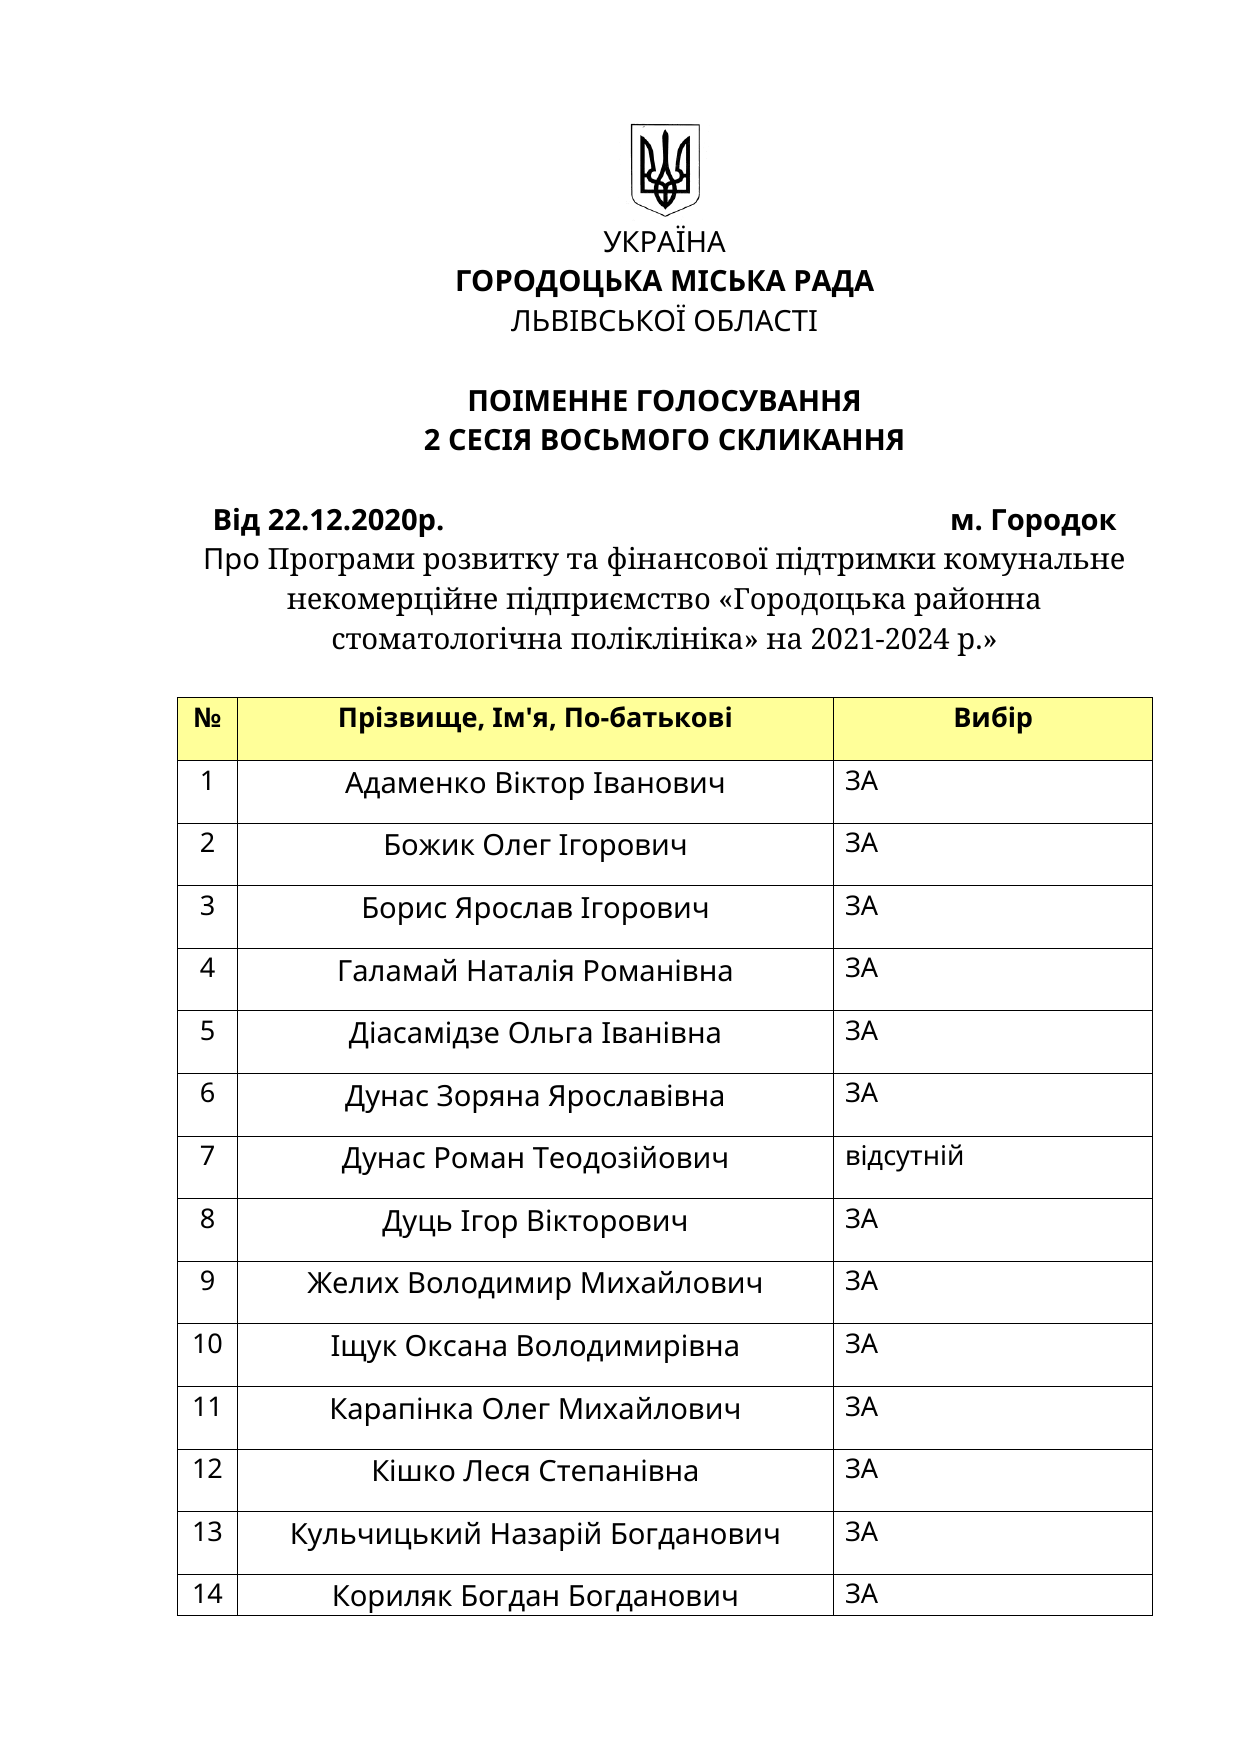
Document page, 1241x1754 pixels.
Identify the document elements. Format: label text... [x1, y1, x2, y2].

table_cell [238, 1575, 833, 1614]
table_header Прізвище, Ім'я, По-батькові [238, 698, 833, 760]
table_cell ЗА [834, 1199, 1152, 1261]
table_cell 11 [178, 1387, 237, 1448]
table_cell ЗА [834, 1011, 1152, 1073]
text ЛЬВІВСЬКОЇ ОБЛАСТІ [177, 300, 1152, 340]
table_cell Адаменко Віктор Іванович [238, 761, 833, 822]
table_cell Дуць Ігор Вікторович [238, 1199, 833, 1261]
text Від 22.12.2020р. м. Городок [177, 499, 1152, 538]
table_cell ЗА [834, 1262, 1152, 1323]
text 2 СЕСІЯ ВОСЬМОГО СКЛИКАННЯ [177, 419, 1152, 459]
table_cell 6 [178, 1074, 237, 1136]
table_cell Кішко Леся Степанівна [238, 1450, 833, 1511]
table_cell Галамай Наталія Романівна [238, 949, 833, 1010]
table_cell ЗА [834, 1387, 1152, 1448]
text Про Програми розвитку та фінансової підтримки комунальне некомерційне підприємство «Городоцька районна стоматологічна поліклініка» на 2021-2024 р.» [177, 538, 1152, 658]
table_cell Дунас Зоряна Ярославівна [238, 1074, 833, 1136]
table_cell 14 [178, 1575, 237, 1614]
table_cell Діасамідзе Ольга Іванівна [238, 1011, 833, 1073]
picture [618, 118, 711, 221]
table_cell ЗА [834, 949, 1152, 1010]
table_cell Дунас Роман Теодозійович [238, 1137, 833, 1198]
table_cell ЗА [834, 1512, 1152, 1574]
table_cell Кульчицький Назарій Богданович [238, 1512, 833, 1574]
table_cell ЗА [834, 1575, 1152, 1614]
table_cell 9 [178, 1262, 237, 1323]
table_cell 3 [178, 886, 237, 948]
table_cell 1 [178, 761, 237, 822]
table_cell Желих Володимир Михайлович [238, 1262, 833, 1323]
table_cell ЗА [834, 761, 1152, 822]
table_cell Божик Олег Ігорович [238, 824, 833, 885]
table_cell ЗА [834, 886, 1152, 948]
table_cell ЗА [834, 1324, 1152, 1386]
table_cell ЗА [834, 1450, 1152, 1511]
table_cell 10 [178, 1324, 237, 1386]
text ПОІМЕННЕ ГОЛОСУВАННЯ [177, 380, 1152, 419]
table_cell Борис Ярослав Ігорович [238, 886, 833, 948]
table_cell 2 [178, 824, 237, 885]
table_cell ЗА [834, 824, 1152, 885]
table_cell Іщук Оксана Володимирівна [238, 1324, 833, 1386]
table_cell 4 [178, 949, 237, 1010]
table_cell ЗА [834, 1074, 1152, 1136]
table_header Вибір [834, 698, 1152, 760]
table_cell 12 [178, 1450, 237, 1511]
text ГОРОДОЦЬКА МІСЬКА РАДА [177, 261, 1152, 300]
table_cell відсутній [834, 1137, 1152, 1198]
table_cell 5 [178, 1011, 237, 1073]
table_cell 13 [178, 1512, 237, 1574]
text УКРАЇНА [177, 221, 1152, 261]
table_cell 8 [178, 1199, 237, 1261]
table_cell Карапінка Олег Михайлович [238, 1387, 833, 1448]
table_cell 7 [178, 1137, 237, 1198]
table_header № [178, 698, 237, 760]
